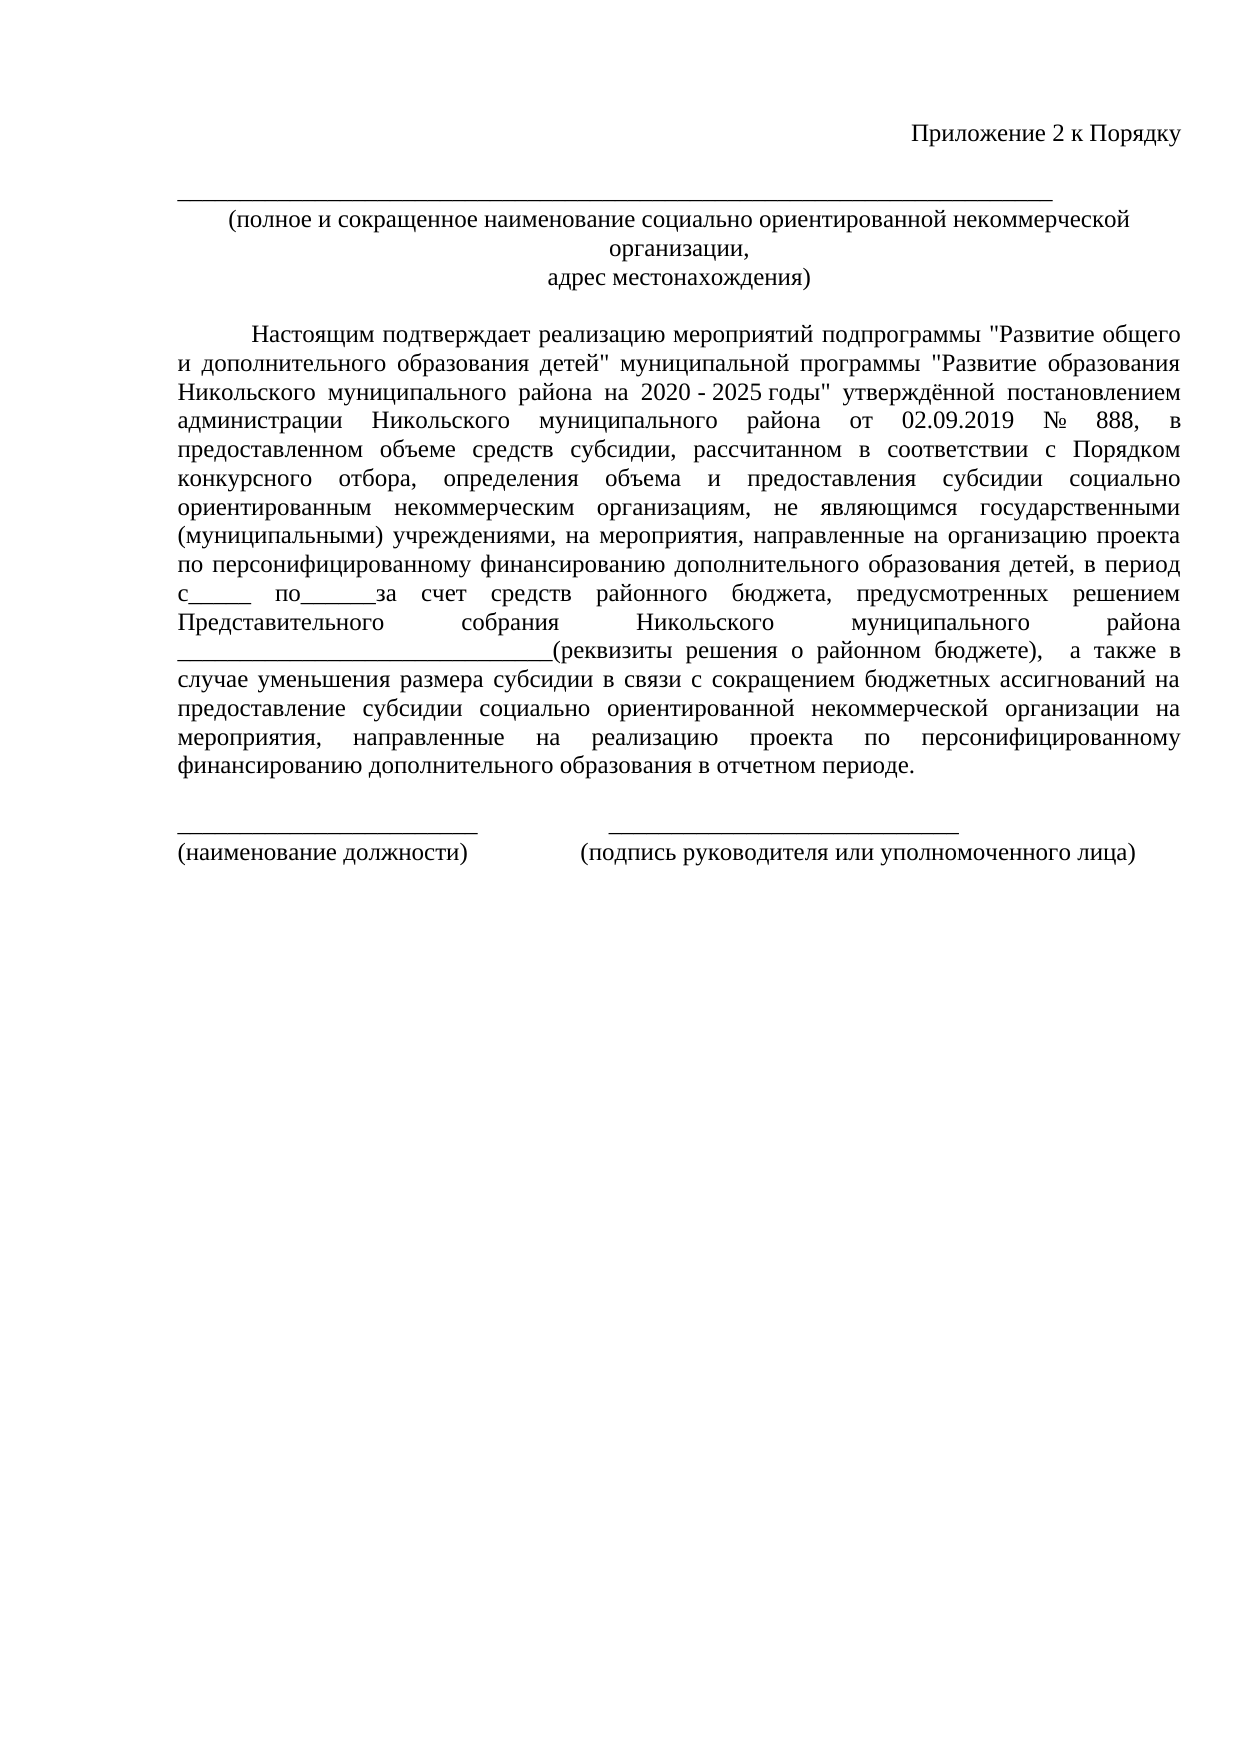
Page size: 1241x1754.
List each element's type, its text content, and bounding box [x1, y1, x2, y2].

text ________________________ ____________________________ [177, 808, 1181, 837]
text (полное и сокращенное наименование социально ориентированной некоммерческой организации, [177, 204, 1181, 262]
text Приложение 2 к Порядку [177, 118, 1181, 147]
text Настоящим подтверждает реализацию мероприятий подпрограммы "Развитие общего и дополнительного образования детей" муниципальной программы "Развитие образования Никольского муниципального района на 2020 - 2025 годы" утверждённой постановлением администрации Никольского муниципального района от 02.09.2019 № 888, в предоставленном объеме средств субсидии, рассчитанном в соответствии с Порядком конкурсного отбора, определения объема и предоставления субсидии социально ориентированным некоммерческим организациям, не являющимся государственными (муниципальными) учреждениями, на мероприятия, направленные на организацию проекта по персонифицированному финансированию дополнительного образования детей, в период с_____ по______за счет средств районного бюджета, предусмотренных решением Представительного собрания Никольского муниципального района ______________________________(реквизиты решения о районном бюджете), а также в случае уменьшения размера субсидии в связи с сокращением бюджетных ассигнований на предоставление субсидии социально ориентированной некоммерческой организации на мероприятия, направленные на реализацию проекта по персонифицированному финансированию дополнительного образования в отчетном периоде. [177, 319, 1181, 779]
text (наименование должности) (подпись руководителя или уполномоченного лица) [177, 837, 1181, 866]
text адрес местонахождения) [177, 262, 1181, 291]
text ______________________________________________________________________ [177, 176, 1181, 204]
